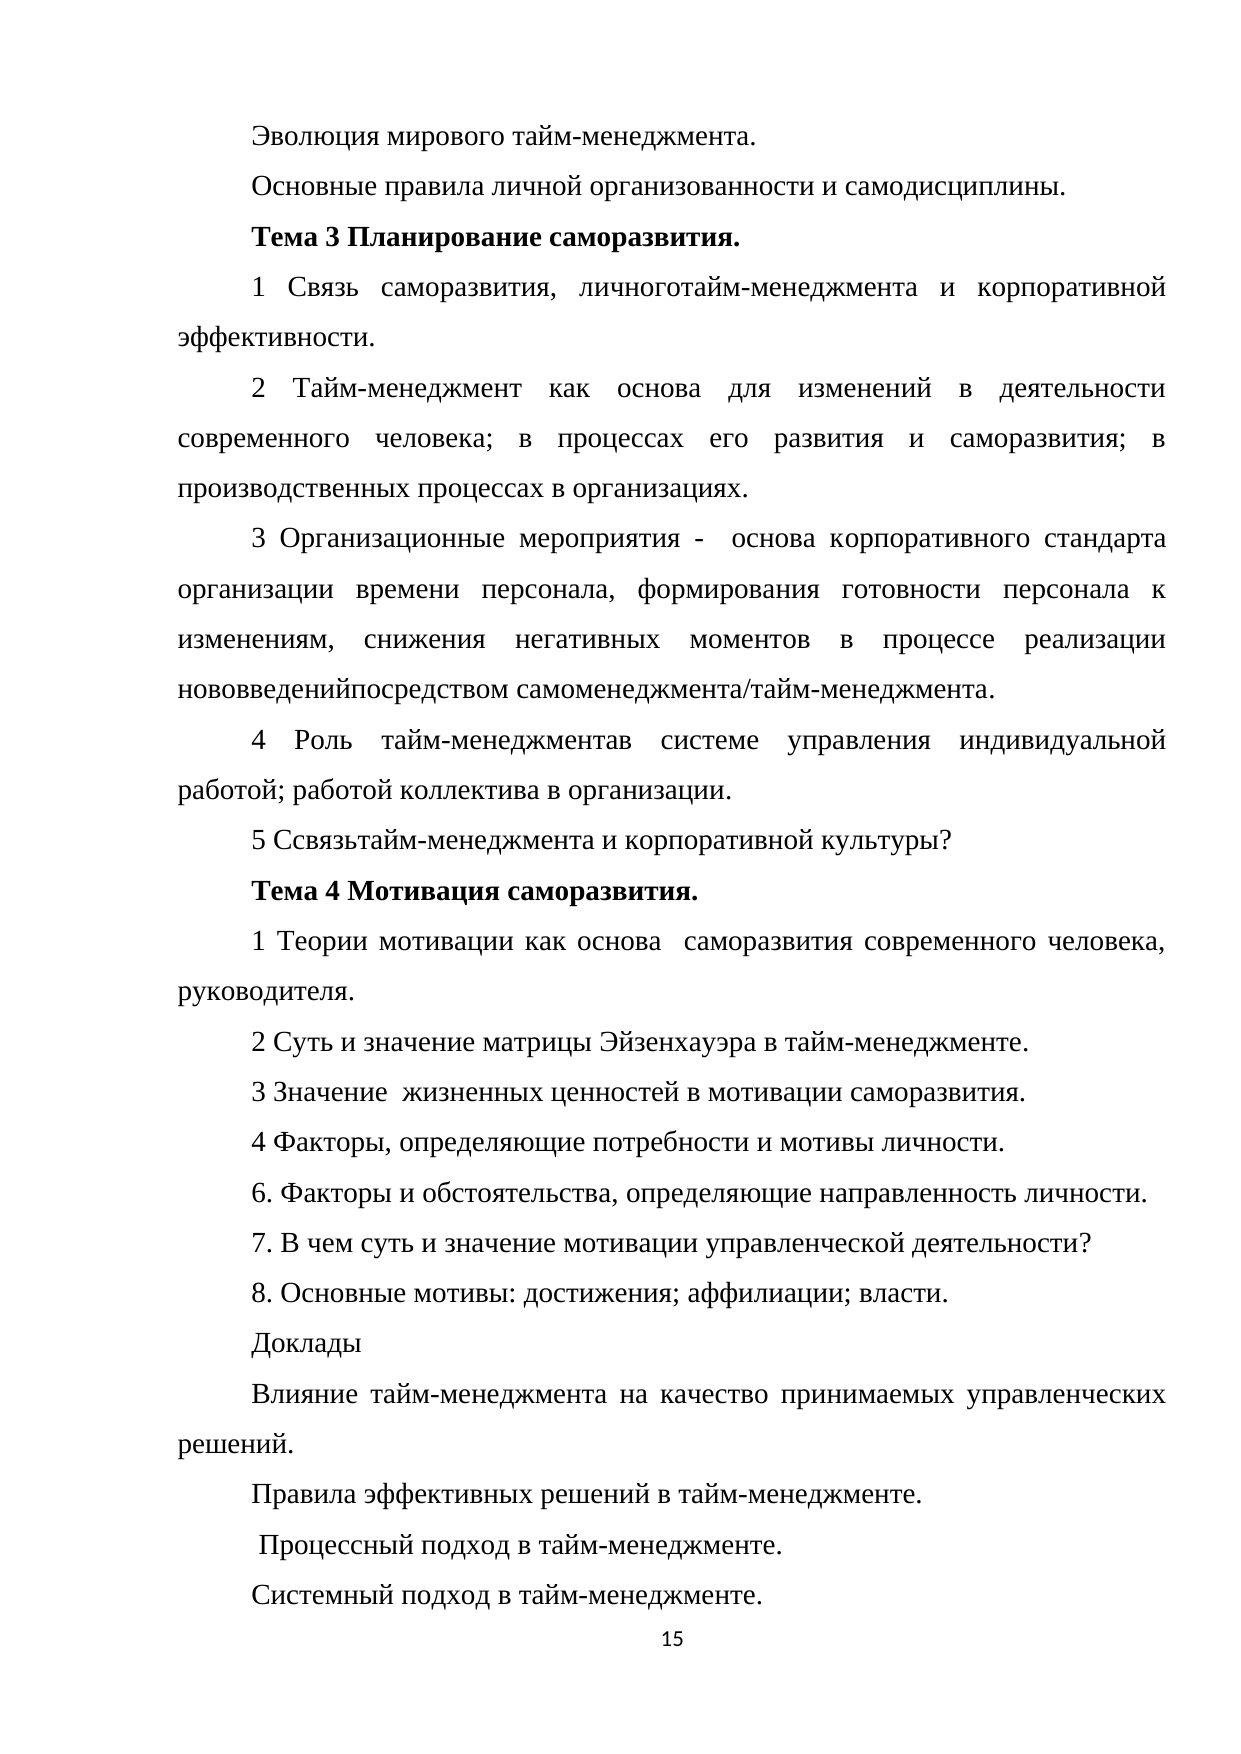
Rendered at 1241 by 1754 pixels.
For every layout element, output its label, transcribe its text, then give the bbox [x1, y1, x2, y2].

text Системный подход в тайм-менеджменте. [177, 1577, 1167, 1611]
text 7. В чем суть и значение мотивации управленческой деятельности? [177, 1225, 1167, 1258]
text 8. Основные мотивы: достижения; аффилиации; власти. [177, 1275, 1167, 1309]
text Процессный подход в тайм-менеджменте. [177, 1527, 1167, 1560]
text Доклады [177, 1326, 1167, 1359]
text 2 Тайм-менеджмент как основа для изменений в деятельности современного человека; в процессах его развития и саморазвития; в производственных процессах в организациях. [177, 370, 1167, 504]
text 3 Организационные мероприятия - основа корпоративного стандарта организации времени персонала, формирования готовности персонала к изменениям, снижения негативных моментов в процессе реализации нововведенийпосредством самоменеджмента/тайм-менеджмента. [177, 521, 1167, 705]
text 4 Роль тайм-менеджментав системе управления индивидуальной работой; работой коллектива в организации. [177, 722, 1167, 806]
text 5 Ссвязьтайм-менеджмента и корпоративной культуры? [177, 822, 1167, 856]
text 1 Связь саморазвития, личноготайм-менеджмента и корпоративной эффективности. [177, 269, 1167, 353]
text Эволюция мирового тайм-менеджмента. [177, 118, 1167, 152]
text Тема 4 Мотивация саморазвития. [177, 873, 1167, 906]
text Влияние тайм-менеджмента на качество принимаемых управленческих решений. [177, 1376, 1167, 1460]
text Тема 3 Планирование саморазвития. [177, 219, 1167, 252]
text 4 Факторы, определяющие потребности и мотивы личности. [177, 1124, 1167, 1158]
text 6. Факторы и обстоятельства, определяющие направленность личности. [177, 1175, 1167, 1208]
text 3 Значение жизненных ценностей в мотивации саморазвития. [177, 1074, 1167, 1108]
text Правила эффективных решений в тайм-менеджменте. [177, 1477, 1167, 1510]
text 1 Теории мотивации как основа саморазвития современного человека, руководителя. [177, 923, 1167, 1007]
text Основные правила личной организованности и самодисциплины. [177, 168, 1167, 202]
text 2 Суть и значение матрицы Эйзенхауэра в тайм-менеджменте. [177, 1024, 1167, 1057]
